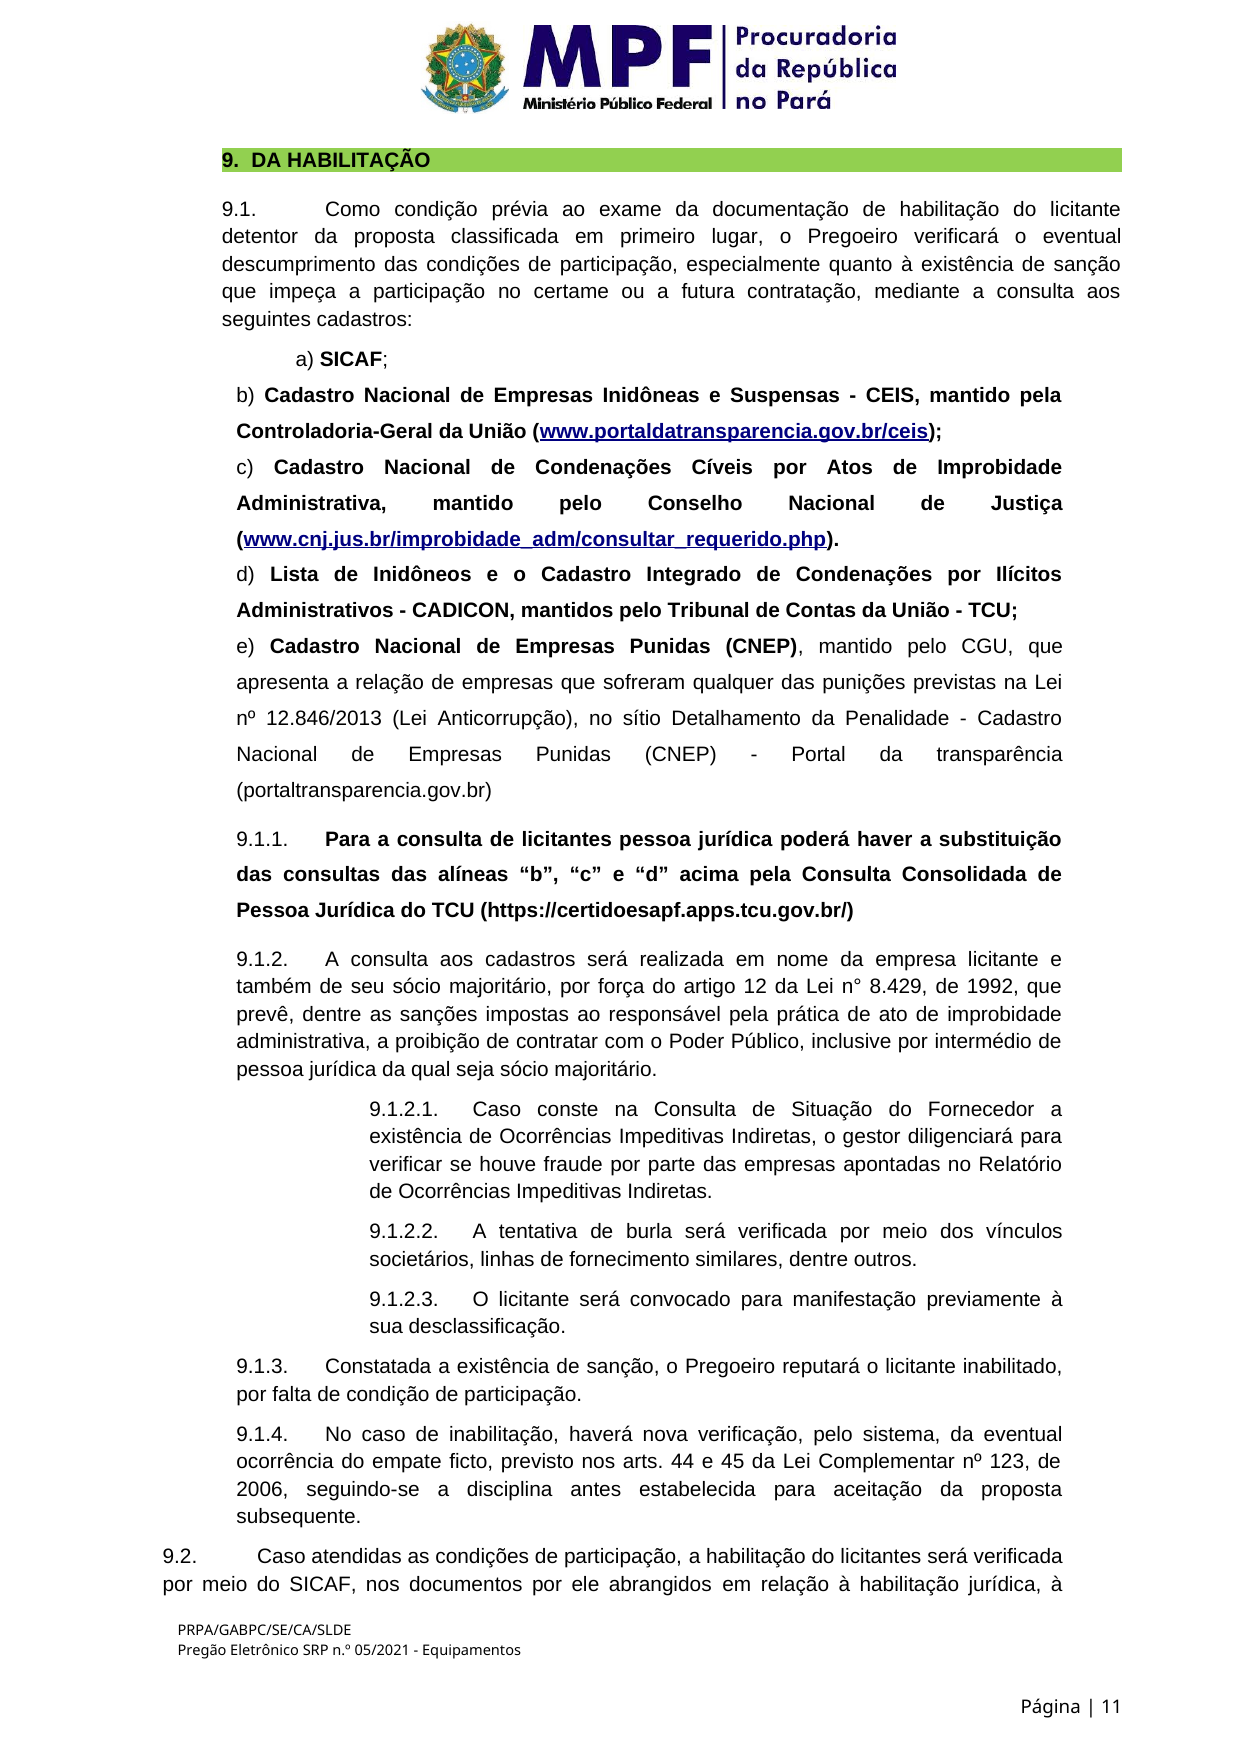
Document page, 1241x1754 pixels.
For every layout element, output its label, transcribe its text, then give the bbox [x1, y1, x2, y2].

list e) Cadastro Nacional de Empresas Punidas (CNEP), mantido pelo CGU, que apresenta a relação de empresas que sofreram qualquer das punições previstas na Lei nº 12.846/2013 (Lei Anticorrupção), no sítio Detalhamento da Penalidade - Cadastro Nacional de Empresas Punidas (CNEP) - Portal da transparência (portaltransparencia.gov.br) [236, 634, 1063, 802]
list Constatada a existência de sanção, o Pregoeiro reputará o licitante inabilitado, por falta de condição de participação. [236, 1354, 1063, 1406]
list Caso conste na Consulta de Situação do Fornecedor a existência de Ocorrências Impeditivas Indiretas, o gestor diligenciará para verificar se houve fraude por parte das empresas apontadas no Relatório de Ocorrências Impeditivas Indiretas. [369, 1097, 1063, 1203]
picture [523, 25, 896, 109]
list b) Cadastro Nacional de Empresas Inidôneas e Suspensas - CEIS, mantido pela Controladoria-Geral da União (www.portaldatransparencia.gov.br/ceis); [236, 383, 1063, 442]
list Para a consulta de licitantes pessoa jurídica poderá haver a substituição das consultas das alíneas “b”, “c” e “d” acima pela Consulta Consolidada de Pessoa Jurídica do TCU (https://certidoesapf.apps.tcu.gov.br/) [236, 826, 1063, 922]
text DA HABILITAÇÃO [222, 148, 1122, 172]
list A tentativa de burla será verificada por meio dos vínculos societários, linhas de fornecimento similares, dentre outros. [369, 1219, 1063, 1271]
list O licitante será convocado para manifestação previamente à sua desclassificação. [369, 1287, 1063, 1338]
list No caso de inabilitação, haverá nova verificação, pelo sistema, da eventual ocorrência do empate ficto, previsto nos arts. 44 e 45 da Lei Complementar nº 123, de 2006, seguindo-se a disciplina antes estabelecida para aceitação da proposta subsequente. [236, 1422, 1063, 1528]
list d) Lista de Inidôneos e o Cadastro Integrado de Condenações por Ilícitos Administrativos - CADICON, mantidos pelo Tribunal de Contas da União - TCU; [236, 562, 1063, 622]
picture [420, 21, 509, 114]
list a) SICAF; [295, 347, 1122, 371]
list A consulta aos cadastros será realizada em nome da empresa licitante e também de seu sócio majoritário, por força do artigo 12 da Lei n° 8.429, de 1992, que prevê, dentre as sanções impostas ao responsável pela prática de ato de improbidade administrativa, a proibição de contratar com o Poder Público, inclusive por intermédio de pessoa jurídica da qual seja sócio majoritário. [236, 947, 1063, 1081]
list Como condição prévia ao exame da documentação de habilitação do licitante detentor da proposta classificada em primeiro lugar, o Pregoeiro verificará o eventual descumprimento das condições de participação, especialmente quanto à existência de sanção que impeça a participação no certame ou a futura contratação, mediante a consulta aos seguintes cadastros: [222, 197, 1122, 331]
list c) Cadastro Nacional de Condenações Cíveis por Atos de Improbidade Administrativa, mantido pelo Conselho Nacional de Justiça (www.cnj.jus.br/improbidade_adm/consultar_requerido.php). [236, 454, 1063, 550]
